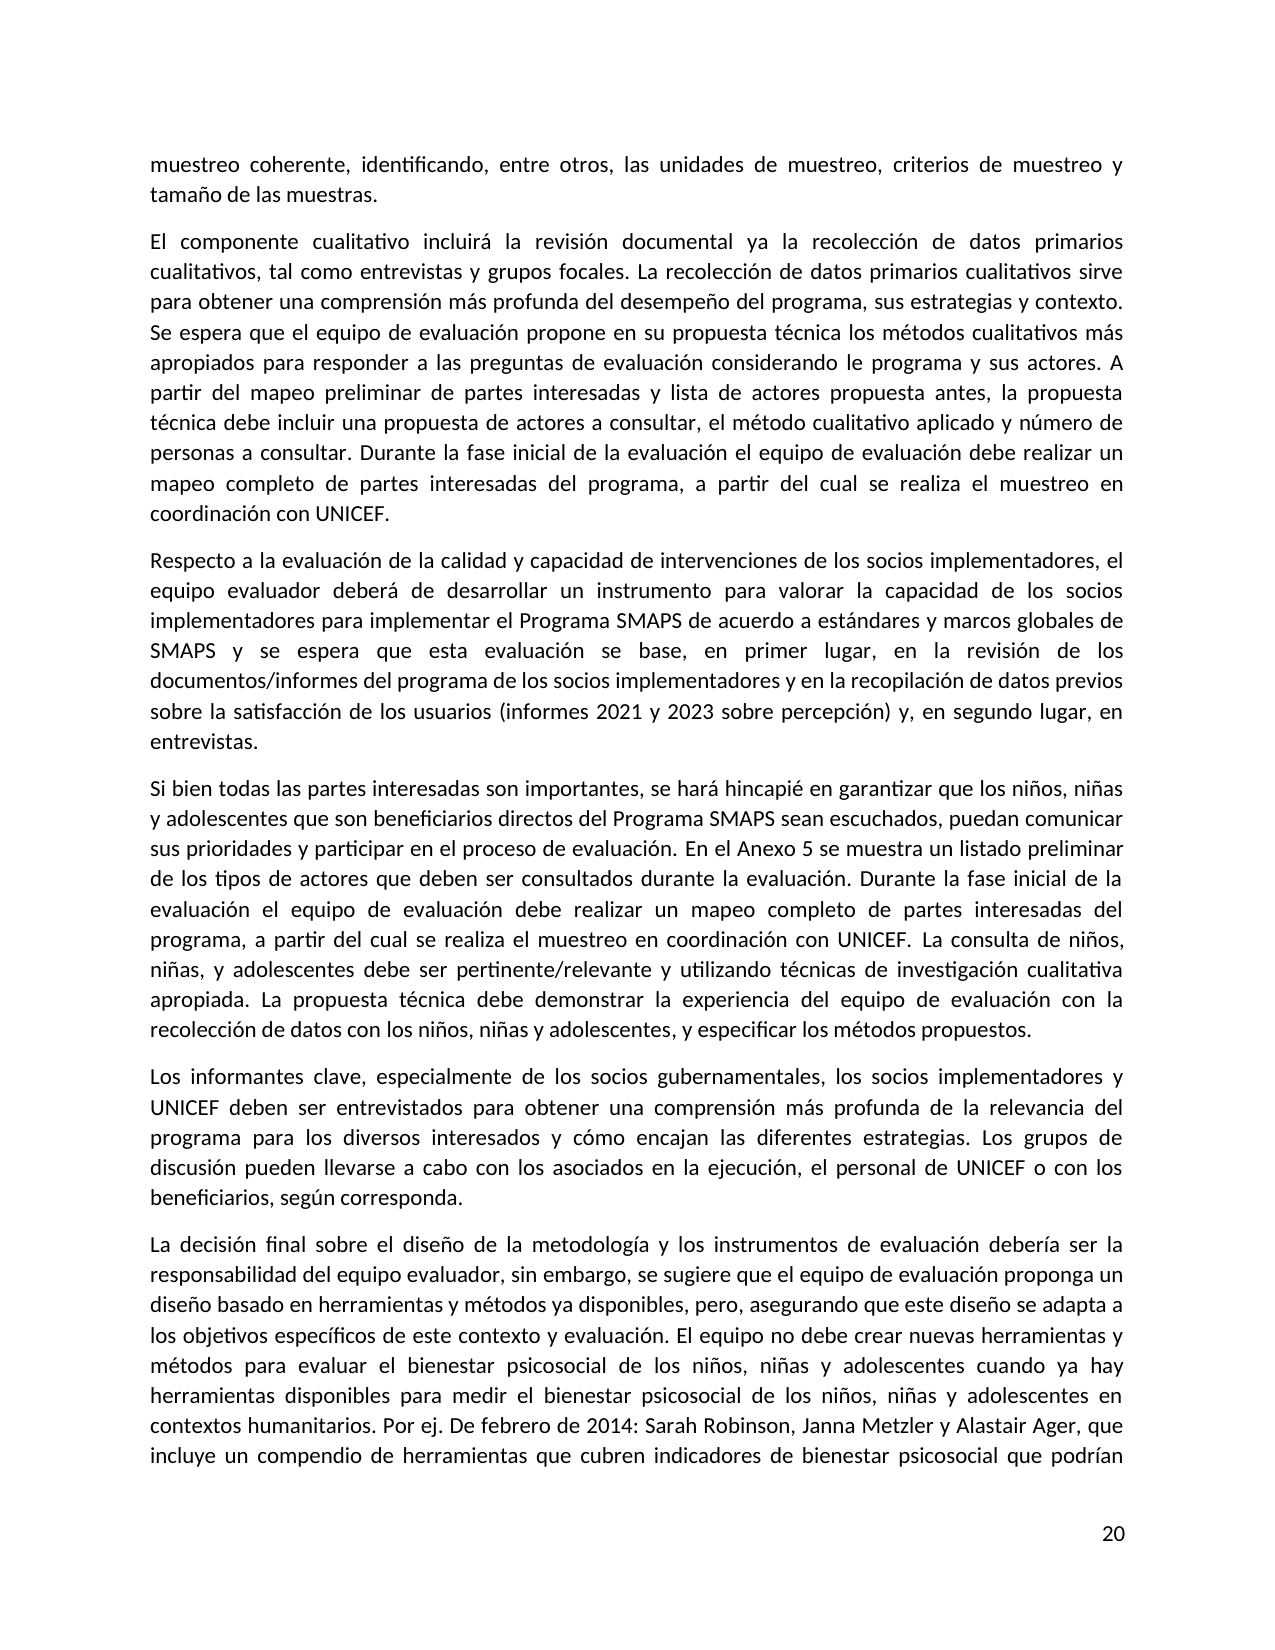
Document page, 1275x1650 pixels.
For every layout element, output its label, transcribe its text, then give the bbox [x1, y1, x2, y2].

text El componente cualitativo incluirá la revisión documental ya la recolección de datos primarios cualitativos, tal como entrevistas y grupos focales. La recolección de datos primarios cualitativos sirve para obtener una comprensión más profunda del desempeño del programa, sus estrategias y contexto. Se espera que el equipo de evaluación propone en su propuesta técnica los métodos cualitativos más apropiados para responder a las preguntas de evaluación considerando le programa y sus actores. A partir del mapeo preliminar de partes interesadas y lista de actores propuesta antes, la propuesta técnica debe incluir una propuesta de actores a consultar, el método cualitativo aplicado y número de personas a consultar. Durante la fase inicial de la evaluación el equipo de evaluación debe realizar un mapeo completo de partes interesadas del programa, a partir del cual se realiza el muestreo en coordinación con UNICEF. [150, 227, 1125, 527]
text Los informantes clave, especialmente de los socios gubernamentales, los socios implementadores y UNICEF deben ser entrevistados para obtener una comprensión más profunda de la relevancia del programa para los diversos interesados y cómo encajan las diferentes estrategias. Los grupos de discusión pueden llevarse a cabo con los asociados en la ejecución, el personal de UNICEF o con los beneficiarios, según corresponda. [150, 1062, 1125, 1211]
text Si bien todas las partes interesadas son importantes, se hará hincapié en garantizar que los niños, niñas y adolescentes que son beneficiarios directos del Programa SMAPS sean escuchados, puedan comunicar sus prioridades y participar en el proceso de evaluación. En el Anexo 5 se muestra un listado preliminar de los tipos de actores que deben ser consultados durante la evaluación. Durante la fase inicial de la evaluación el equipo de evaluación debe realizar un mapeo completo de partes interesadas del programa, a partir del cual se realiza el muestreo en coordinación con UNICEF. La consulta de niños, niñas, y adolescentes debe ser pertinente/relevante y utilizando técnicas de investigación cualitativa apropiada. La propuesta técnica debe demonstrar la experiencia del equipo de evaluación con la recolección de datos con los niños, niñas y adolescentes, y especificar los métodos propuestos. [150, 774, 1125, 1044]
text Respecto a la evaluación de la calidad y capacidad de intervenciones de los socios implementadores, el equipo evaluador deberá de desarrollar un instrumento para valorar la capacidad de los socios implementadores para implementar el Programa SMAPS de acuerdo a estándares y marcos globales de SMAPS y se espera que esta evaluación se base, en primer lugar, en la revisión de los documentos/informes del programa de los socios implementadores y en la recopilación de datos previos sobre la satisfacción de los usuarios (informes 2021 y 2023 sobre percepción) y, en segundo lugar, en entrevistas. [150, 546, 1125, 755]
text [150, 1230, 1125, 1470]
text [150, 150, 1125, 208]
